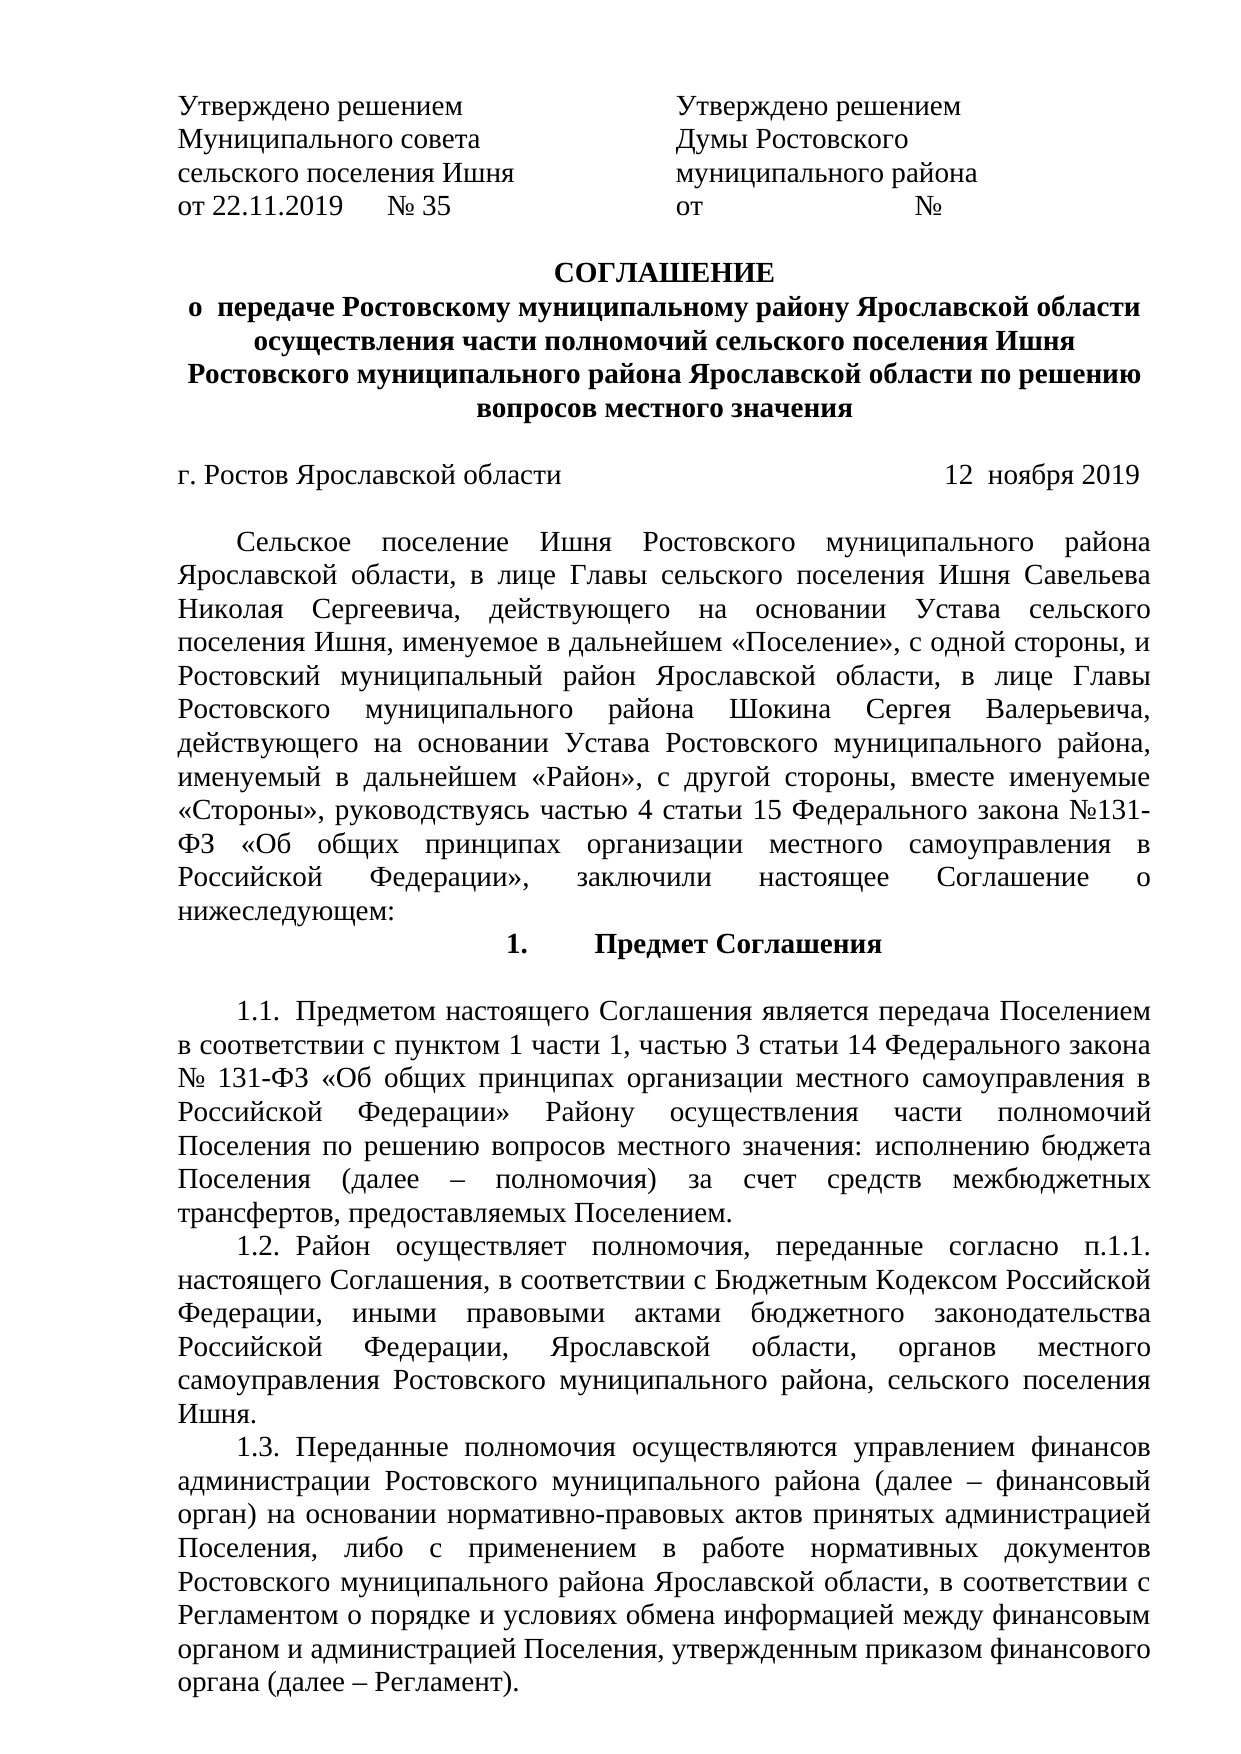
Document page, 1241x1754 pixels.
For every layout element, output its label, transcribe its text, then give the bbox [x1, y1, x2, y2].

list Район осуществляет полномочия, переданные согласно п.1.1. настоящего Соглашения, в соответствии с Бюджетным Кодексом Российской Федерации, иными правовыми актами бюджетного законодательства Российской Федерации, Ярославской области, органов местного самоуправления Ростовского муниципального района, сельского поселения Ишня. [177, 1228, 1152, 1429]
list Переданные полномочия осуществляются управлением финансов администрации Ростовского муниципального района (далее – финансовый орган) на основании нормативно-правовых актов принятых администрацией Поселения, либо с применением в работе нормативных документов Ростовского муниципального района Ярославской области, в соответствии с Регламентом о порядке и условиях обмена информацией между финансовым органом и администрацией Поселения, утвержденным приказом финансового органа (далее – Регламент). [177, 1429, 1152, 1698]
list Предмет Соглашения [177, 926, 1152, 960]
text СОГЛАШЕНИЕ [177, 256, 1152, 289]
text г. Ростов Ярославской области 12 ноября 2019 [177, 457, 1152, 490]
table_header Утверждено решением Муниципального совета сельского поселения Ишня от 22.11.2019 № 35 [166, 88, 664, 222]
table_header Утверждено решением Думы Ростовского муниципального района от № [664, 88, 1163, 222]
text о передаче Ростовскому муниципальному району Ярославской области осуществления части полномочий сельского поселения Ишня Ростовского муниципального района Ярославской области по решению вопросов местного значения [177, 289, 1152, 423]
list Предметом настоящего Соглашения является передача Поселением в соответствии с пунктом 1 части 1, частью 3 статьи 14 Федерального закона № 131-ФЗ «Об общих принципах организации местного самоуправления в Российской Федерации» Району осуществления части полномочий Поселения по решению вопросов местного значения: исполнению бюджета Поселения (далее – полномочия) за счет средств межбюджетных трансфертов, предоставляемых Поселением. [177, 993, 1152, 1228]
text Сельское поселение Ишня Ростовского муниципального района Ярославской области, в лице Главы сельского поселения Ишня Савельева Николая Сергеевича, действующего на основании Устава сельского поселения Ишня, именуемое в дальнейшем «Поселение», с одной стороны, и Ростовский муниципальный район Ярославской области, в лице Главы Ростовского муниципального района Шокина Сергея Валерьевича, действующего на основании Устава Ростовского муниципального района, именуемый в дальнейшем «Район», с другой стороны, вместе именуемые «Стороны», руководствуясь частью 4 статьи 15 Федерального закона №131-ФЗ «Об общих принципах организации местного самоуправления в Российской Федерации», заключили настоящее Соглашение о нижеследующем: [177, 524, 1152, 926]
